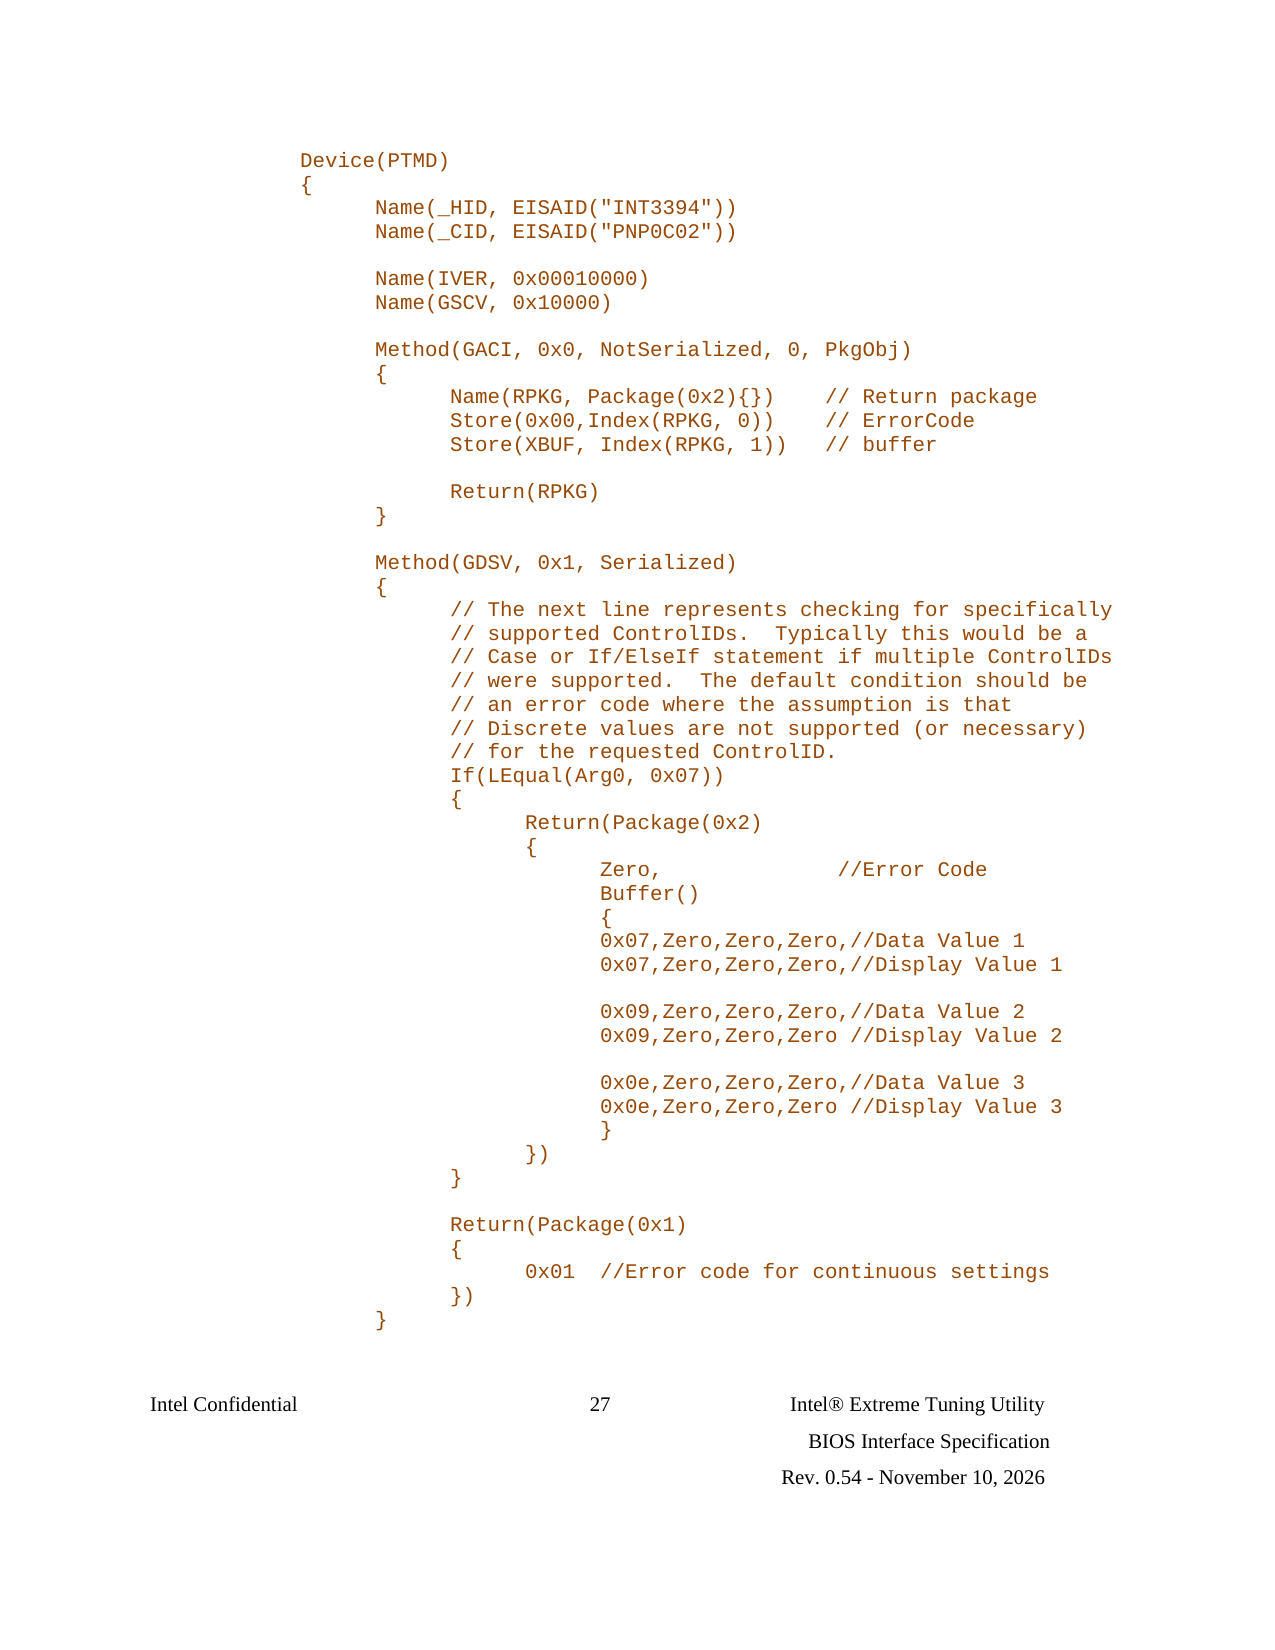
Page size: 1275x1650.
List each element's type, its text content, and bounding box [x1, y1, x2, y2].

text { [525, 907, 1125, 930]
text } [300, 1309, 1125, 1332]
text }) [450, 1143, 1125, 1167]
text Store(0x00,Index(RPKG, 0)) // ErrorCode [375, 410, 1125, 434]
text } [375, 1167, 1125, 1190]
text // Case or If/ElseIf statement if multiple ControlIDs [300, 647, 1125, 670]
text // were supported. The default condition should be [300, 670, 1125, 694]
text { [300, 576, 1125, 599]
text Name(_CID, EISAID("PNP0C02")) [300, 221, 1125, 244]
text Name(GSCV, 0x10000) [300, 292, 1125, 316]
text Return(Package(0x2) [450, 812, 1125, 836]
text { [375, 1238, 1125, 1261]
text 0x07,Zero,Zero,Zero,//Data Value 1 [600, 930, 1125, 954]
text Name(_HID, EISAID("INT3394")) [300, 197, 1125, 221]
text 0x01 //Error code for continuous settings [450, 1261, 1125, 1285]
text 0x09,Zero,Zero,Zero,//Data Value 2 [525, 1001, 1125, 1025]
text Return(RPKG) [375, 481, 1125, 505]
text 0x07,Zero,Zero,Zero,//Display Value 1 [525, 954, 1125, 978]
text If(LEqual(Arg0, 0x07)) [375, 765, 1125, 788]
text { [375, 788, 1125, 812]
text Name(RPKG, Package(0x2){}) // Return package [375, 386, 1125, 410]
text Store(XBUF, Index(RPKG, 1)) // buffer [375, 434, 1125, 457]
text } [300, 505, 1125, 528]
text Name(IVER, 0x00010000) [300, 268, 1125, 292]
text // Discrete values are not supported (or necessary) [300, 717, 1125, 741]
text }) [375, 1285, 1125, 1309]
text // supported ControlIDs. Typically this would be a [300, 623, 1125, 647]
text 0x0e,Zero,Zero,Zero //Display Value 3 [525, 1096, 1125, 1119]
text 0x0e,Zero,Zero,Zero,//Data Value 3 [525, 1072, 1125, 1096]
text Zero, //Error Code [525, 859, 1125, 883]
text Device(PTMD) [225, 150, 1125, 174]
text } [525, 1119, 1125, 1143]
text 0x09,Zero,Zero,Zero //Display Value 2 [525, 1025, 1125, 1048]
text { [225, 174, 1125, 197]
text // an error code where the assumption is that [300, 694, 1125, 717]
text Return(Package(0x1) [375, 1214, 1125, 1238]
text Buffer() [525, 883, 1125, 907]
text Method(GACI, 0x0, NotSerialized, 0, PkgObj) [300, 339, 1125, 363]
text // for the requested ControlID. [375, 741, 1125, 765]
text Method(GDSV, 0x1, Serialized) [300, 552, 1125, 576]
text // The next line represents checking for specifically [300, 599, 1125, 623]
text { [300, 363, 1125, 386]
text { [450, 836, 1125, 859]
